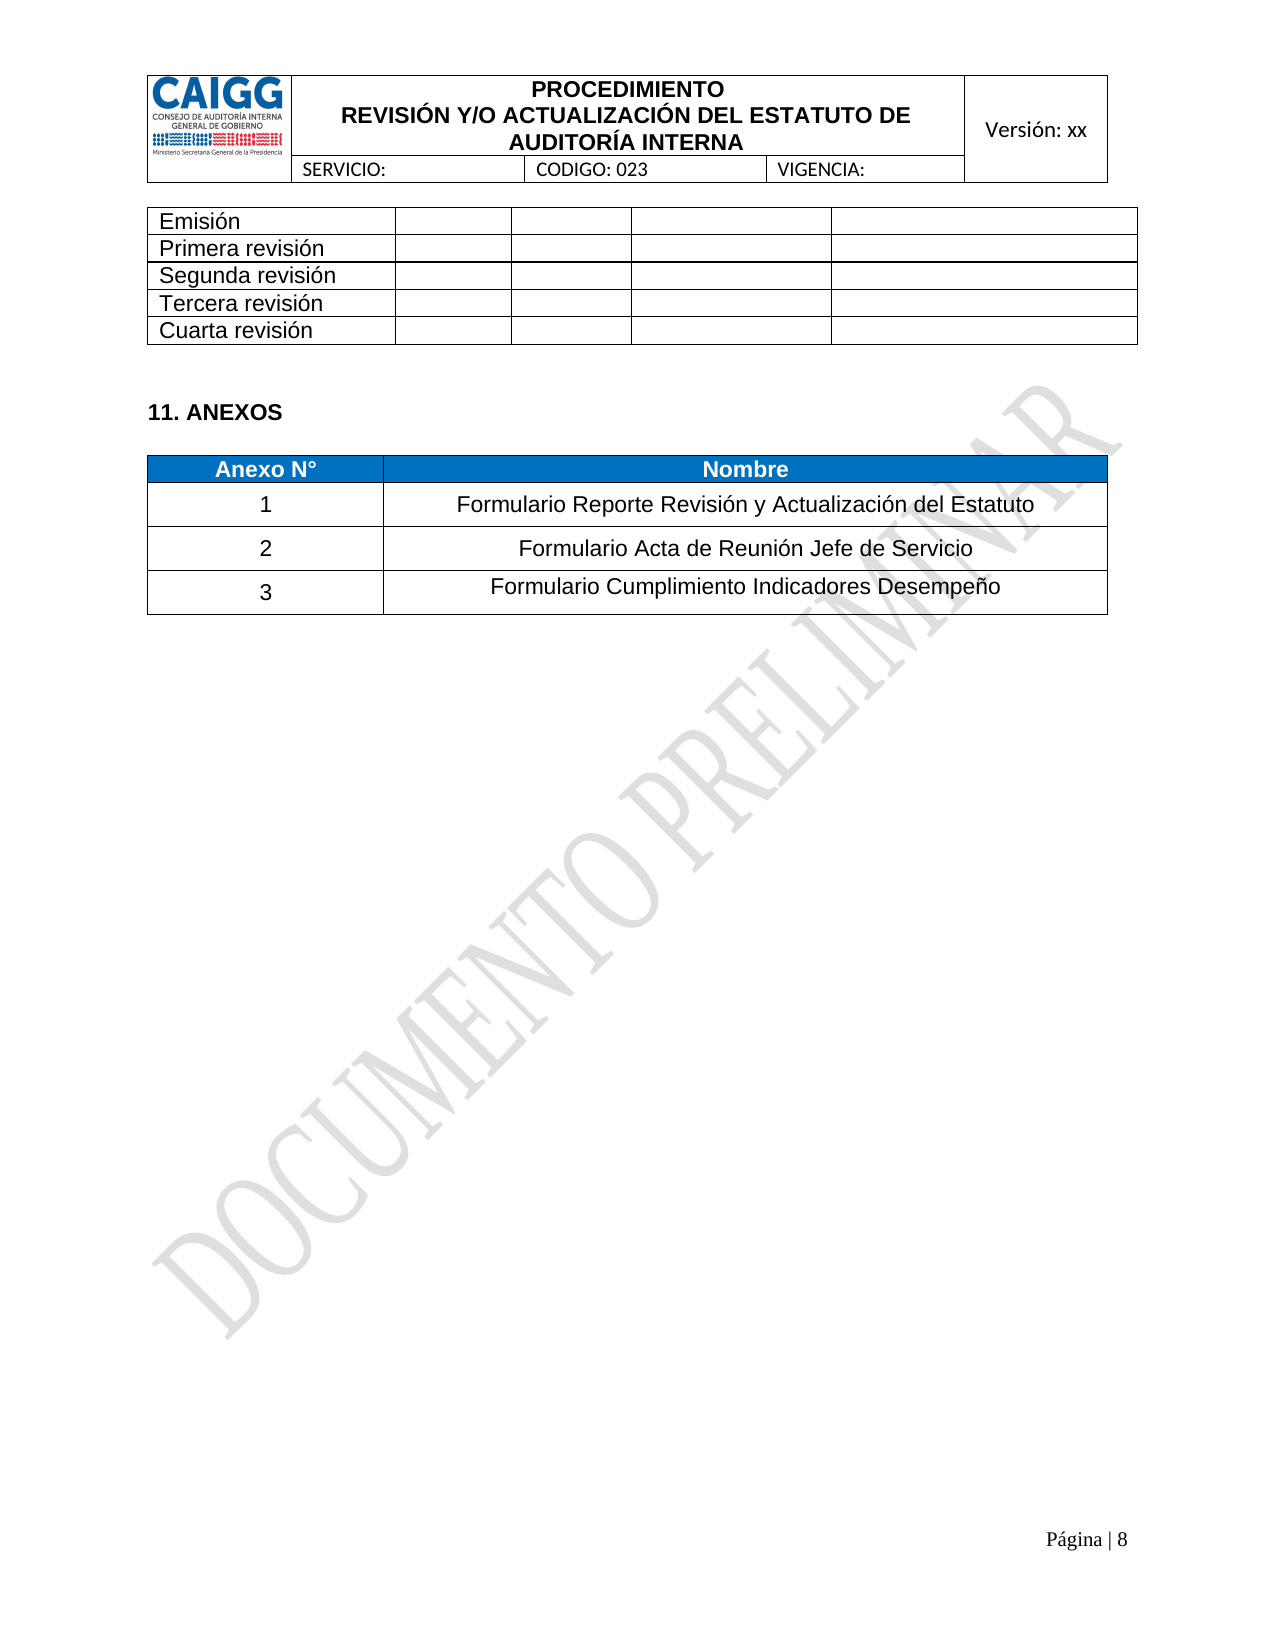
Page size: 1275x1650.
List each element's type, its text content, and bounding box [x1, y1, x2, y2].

table_cell Primera revisión [148, 235, 395, 261]
table_cell Formulario Reporte Revisión y Actualización del Estatuto [384, 483, 1107, 526]
table_cell [632, 263, 831, 289]
table_cell [632, 317, 831, 344]
table_cell [832, 317, 1137, 344]
table_cell Segunda revisión [148, 263, 395, 289]
table_cell Tercera revisión [148, 290, 395, 316]
table_cell 3 [148, 571, 383, 613]
table_cell [832, 208, 1137, 234]
table_cell 2 [148, 527, 383, 570]
table_cell Formulario Acta de Reunión Jefe de Servicio [384, 527, 1107, 570]
table_cell [512, 317, 631, 344]
table_cell [832, 263, 1137, 289]
table_cell [396, 290, 511, 316]
table_cell [512, 263, 631, 289]
picture [151, 76, 284, 156]
table_cell [512, 208, 631, 234]
table_header Nombre [384, 456, 1107, 482]
table_header Anexo N° [148, 456, 383, 482]
table_cell [396, 263, 511, 289]
table_cell [632, 290, 831, 316]
table_cell [832, 235, 1137, 261]
table_cell Formulario Cumplimiento Indicadores Desempeño [384, 571, 1107, 613]
table_cell [632, 208, 831, 234]
table_cell Cuarta revisión [148, 317, 395, 344]
table_cell [396, 317, 511, 344]
table_cell [832, 290, 1137, 316]
table_cell [512, 235, 631, 261]
table_cell [512, 290, 631, 316]
table_cell Emisión [148, 208, 395, 234]
table_cell [632, 235, 831, 261]
table_cell [396, 235, 511, 261]
table_cell 1 [148, 483, 383, 526]
text 11. ANEXOS [148, 399, 1127, 425]
table_cell [396, 208, 511, 234]
